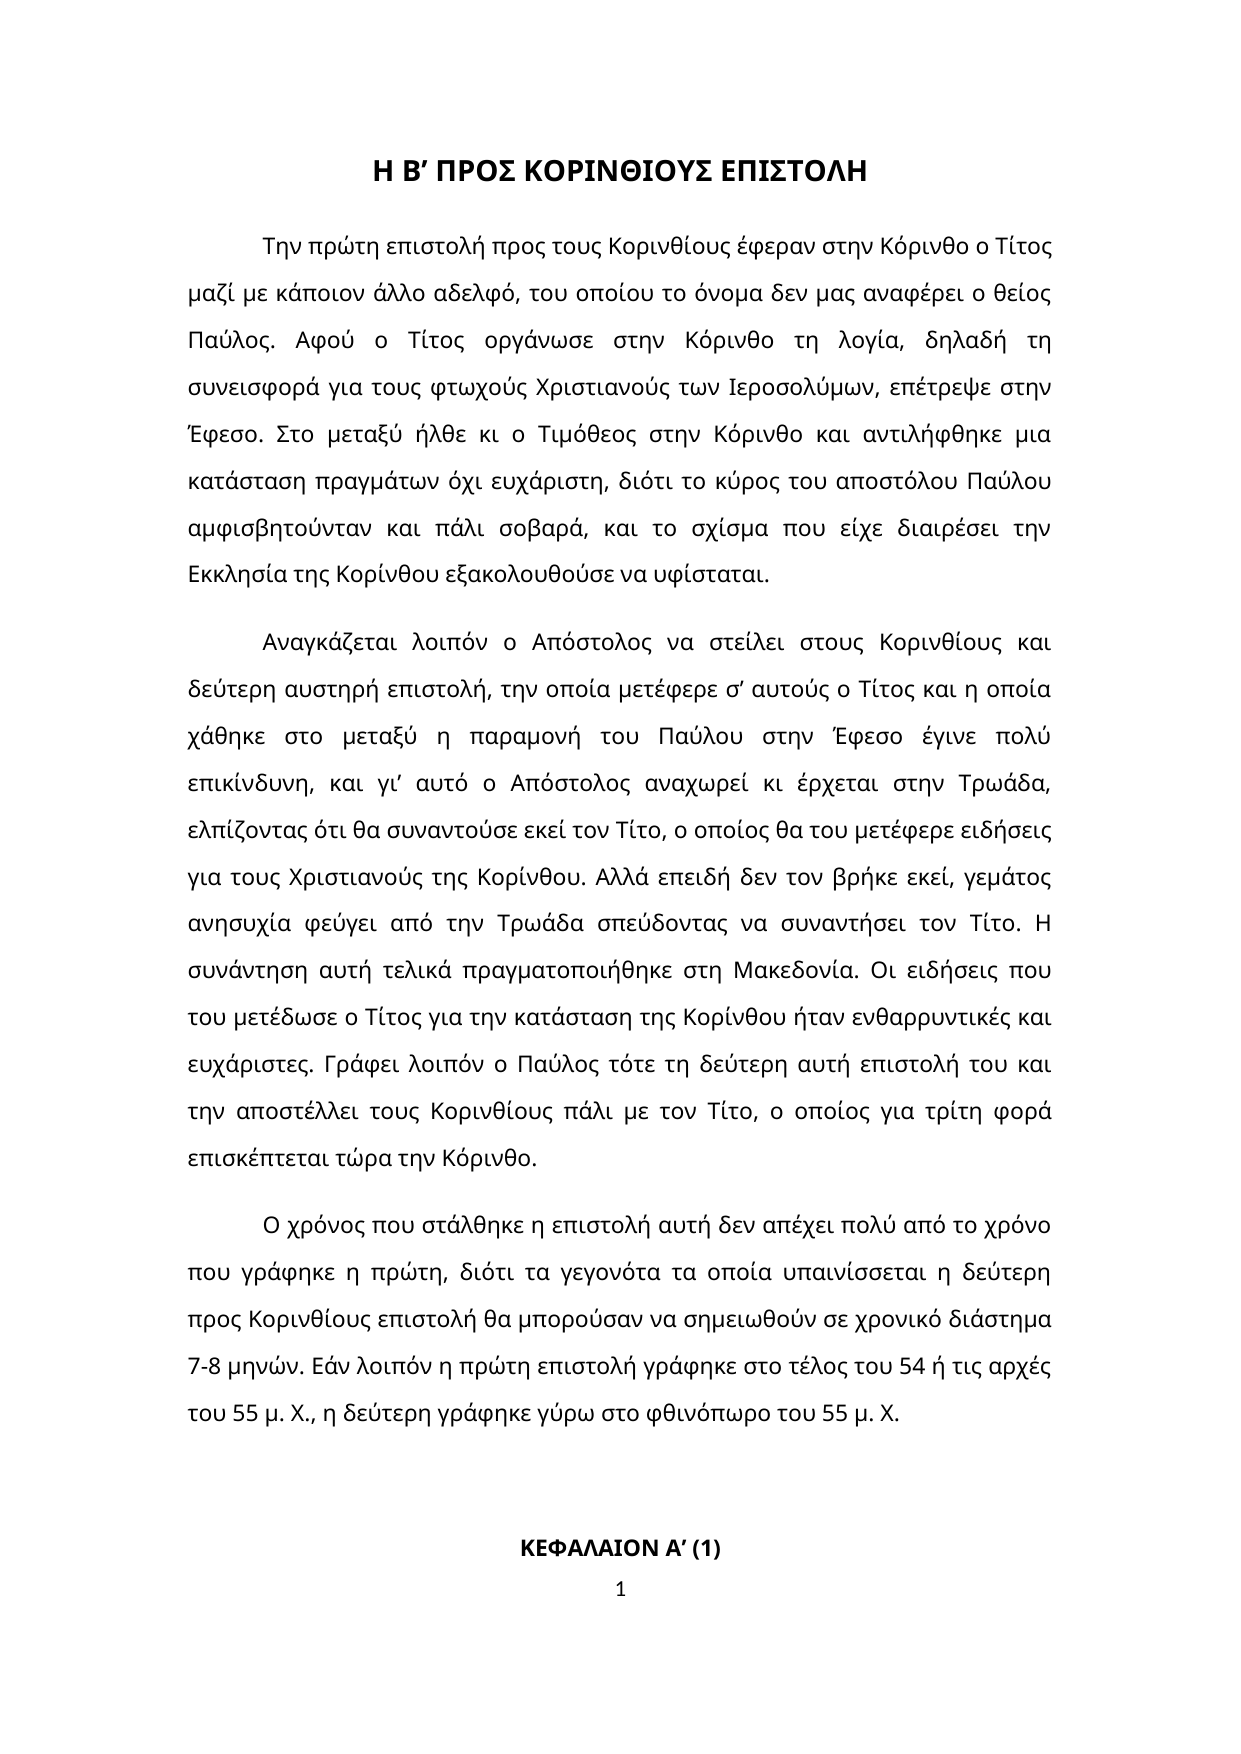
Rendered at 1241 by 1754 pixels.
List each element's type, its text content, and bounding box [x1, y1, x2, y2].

text Η Β’ ΠΡΟΣ ΚΟΡΙΝΘΙΟΥΣ ΕΠΙΣΤΟΛΗ [187, 150, 1053, 190]
text Ο χρόνος που στάλθηκε η επιστολή αυτή δεν απέχει πολύ από το χρόνο που γράφηκε η πρώτη, διότι τα γεγονότα τα οποία υπαινίσσεται η δεύτερη προς Κορινθίους επιστολή θα μπορούσαν να σημειωθούν σε χρονικό διάστημα 7-8 μηνών. Εάν λοιπόν η πρώτη επιστολή γράφηκε στο τέλος του 54 ή τις αρχές του 55 μ. Χ., η δεύτερη γράφηκε γύρω στο φθινόπωρο του 55 μ. Χ. [187, 1209, 1053, 1428]
text ΚΕΦΑΛΑΙΟΝ Α’ (1) [187, 1532, 1053, 1564]
text Την πρώτη επιστολή προς τους Κορινθίους έφεραν στην Κόρινθο ο Τίτος μαζί με κάποιον άλλο αδελφό, του οποίου το όνομα δεν μας αναφέρει ο θείος Παύλος. Αφού ο Τίτος οργάνωσε στην Κόρινθο τη λογία, δηλαδή τη συνεισφορά για τους φτωχούς Χριστιανούς των Ιεροσολύμων, επέτρεψε στην Έφεσο. Στο μεταξύ ήλθε κι ο Τιμόθεος στην Κόρινθο και αντιλήφθηκε μια κατάσταση πραγμάτων όχι ευχάριστη, διότι το κύρος του αποστόλου Παύλου αμφισβητούνταν και πάλι σοβαρά, και το σχίσμα που είχε διαιρέσει την Εκκλησία της Κορίνθου εξακολουθούσε να υφίσταται. [187, 230, 1053, 590]
text Αναγκάζεται λοιπόν ο Απόστολος να στείλει στους Κορινθίους και δεύτερη αυστηρή επιστολή, την οποία μετέφερε σ’ αυτούς ο Τίτος και η οποία χάθηκε στο μεταξύ η παραμονή του Παύλου στην Έφεσο έγινε πολύ επικίνδυνη, και γι’ αυτό ο Απόστολος αναχωρεί κι έρχεται στην Τρωάδα, ελπίζοντας ότι θα συναντούσε εκεί τον Τίτο, ο οποίος θα του μετέφερε ειδήσεις για τους Χριστιανούς της Κορίνθου. Αλλά επειδή δεν τον βρήκε εκεί, γεμάτος ανησυχία φεύγει από την Τρωάδα σπεύδοντας να συναντήσει τον Τίτο. Η συνάντηση αυτή τελικά πραγματοποιήθηκε στη Μακεδονία. Οι ειδήσεις που του μετέδωσε ο Τίτος για την κατάσταση της Κορίνθου ήταν ενθαρρυντικές και ευχάριστες. Γράφει λοιπόν ο Παύλος τότε τη δεύτερη αυτή επιστολή του και την αποστέλλει τους Κορινθίους πάλι με τον Τίτο, ο οποίος για τρίτη φορά επισκέπτεται τώρα την Κόρινθο. [187, 626, 1053, 1173]
